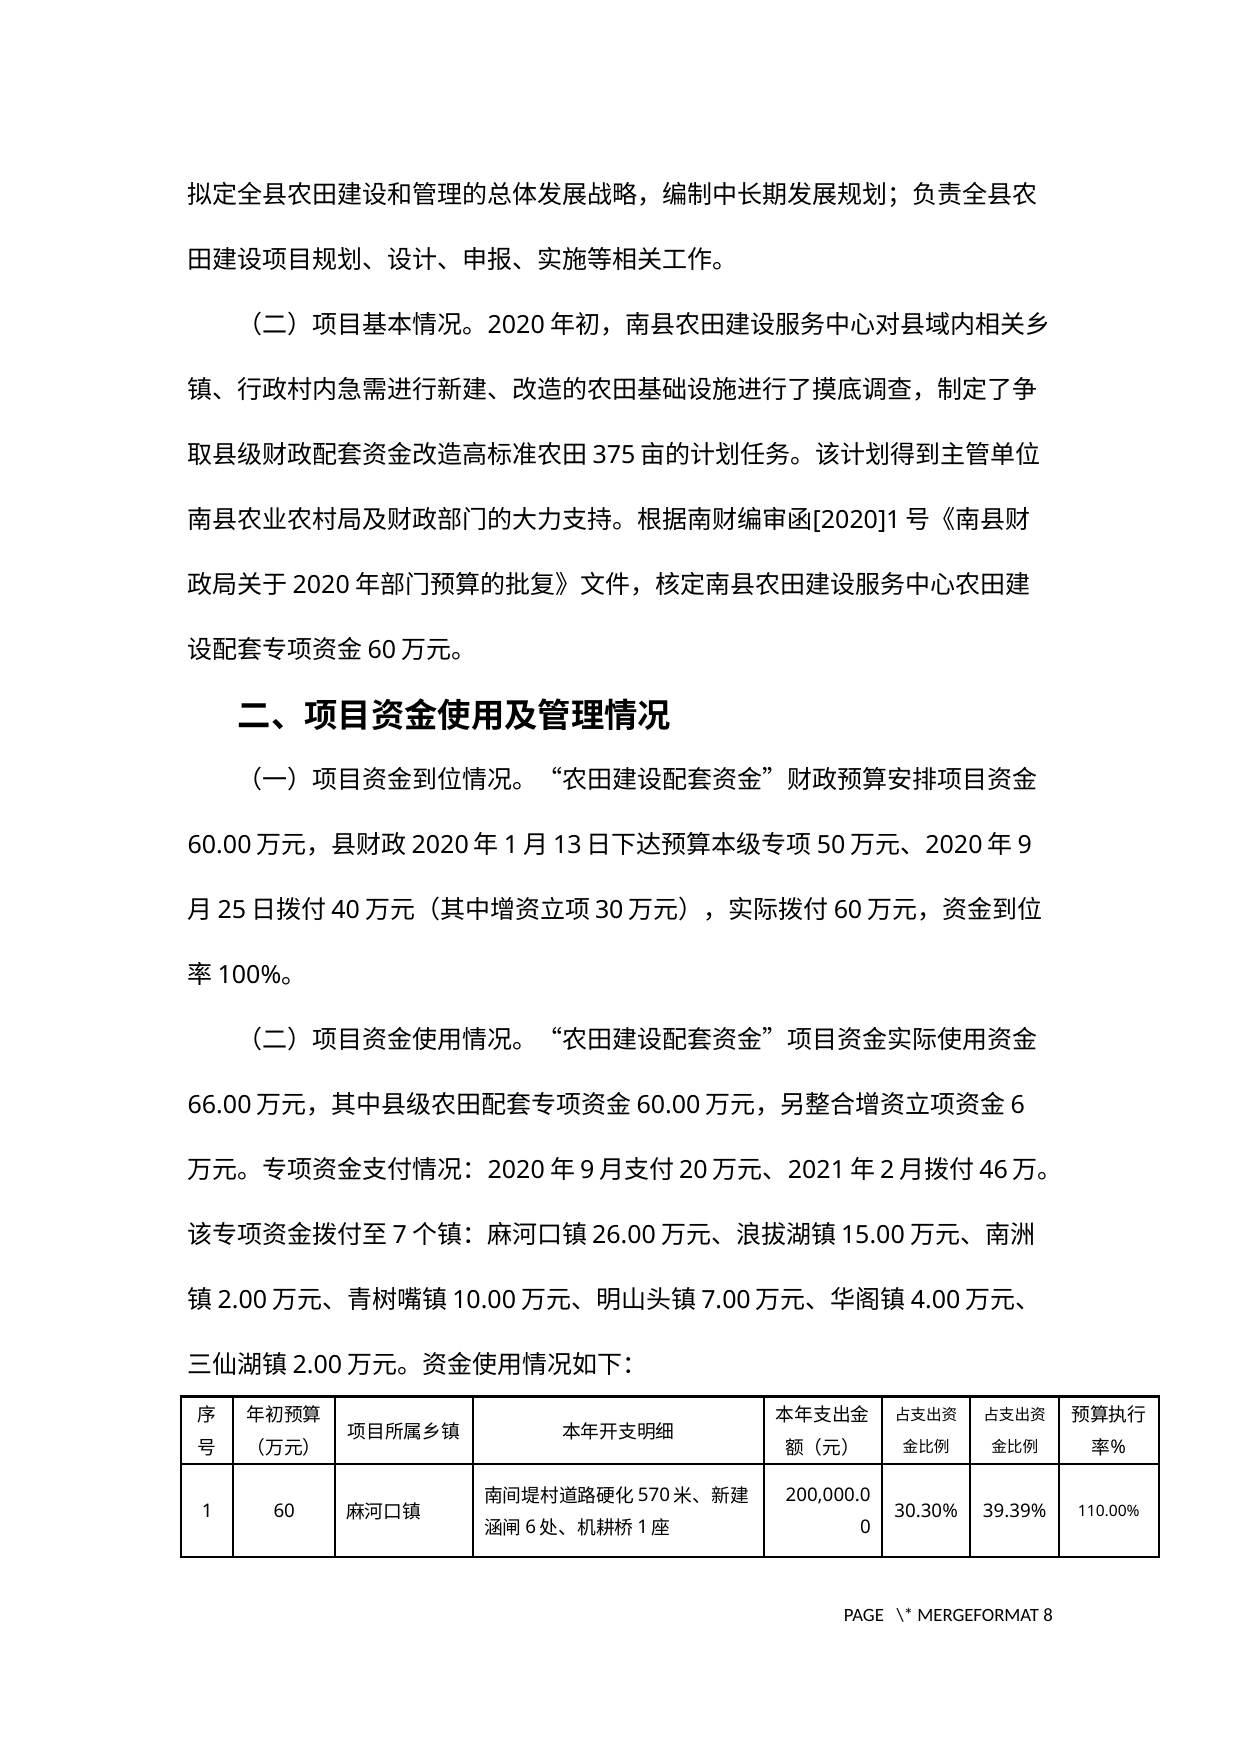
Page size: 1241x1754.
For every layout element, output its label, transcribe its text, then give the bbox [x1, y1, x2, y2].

table_cell 南间堤村道路硬化570米、新建涵闸6处、机耕桥1座 [474, 1465, 763, 1556]
text （二）项目基本情况。2020年初，南县农田建设服务中心对县域内相关乡镇、行政村内急需进行新建、改造的农田基础设施进行了摸底调查，制定了争取县级财政配套资金改造高标准农田375亩的计划任务。该计划得到主管单位南县农业农村局及财政部门的大力支持。根据南财编审函[2020]1号《南县财政局关于2020年部门预算的批复》文件，核定南县农田建设服务中心农田建设配套专项资金60万元。 [187, 290, 1053, 680]
table_cell 60 [234, 1465, 334, 1556]
text （一）项目资金到位情况。“农田建设配套资金”财政预算安排项目资金60.00万元，县财政2020年1月13日下达预算本级专项50万元、2020年9月25日拨付40万元（其中增资立项30万元），实际拨付60万元，资金到位率100%。 [187, 745, 1053, 1005]
table_header 占支出资金比例 [883, 1398, 969, 1462]
table_cell 30.30% [883, 1465, 969, 1556]
table_header 占支出资金比例 [971, 1398, 1058, 1462]
table_header 本年支出金额（元） [765, 1398, 881, 1462]
table_cell 麻河口镇 [336, 1465, 472, 1556]
table_header 年初预算（万元） [234, 1398, 334, 1462]
table_cell 39.39% [971, 1465, 1058, 1556]
table_cell 110.00% [1060, 1465, 1158, 1556]
table_header 本年开支明细 [474, 1398, 763, 1462]
table_cell 200,000.00 [765, 1465, 881, 1556]
table_header 序号 [182, 1398, 232, 1462]
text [187, 160, 1053, 290]
text （二）项目资金使用情况。“农田建设配套资金”项目资金实际使用资金66.00万元，其中县级农田配套专项资金60.00万元，另整合增资立项资金6万元。专项资金支付情况：2020年9月支付20万元、2021年2月拨付46万。该专项资金拨付至7个镇：麻河口镇26.00万元、浪拔湖镇15.00万元、南洲镇2.00万元、青树嘴镇10.00万元、明山头镇7.00万元、华阁镇4.00万元、三仙湖镇2.00万元。资金使用情况如下： [187, 1005, 1053, 1395]
text 二、项目资金使用及管理情况 [187, 680, 1053, 745]
table_cell 1 [182, 1465, 232, 1556]
table_header 项目所属乡镇 [336, 1398, 472, 1462]
table_header 预算执行率% [1060, 1398, 1158, 1462]
